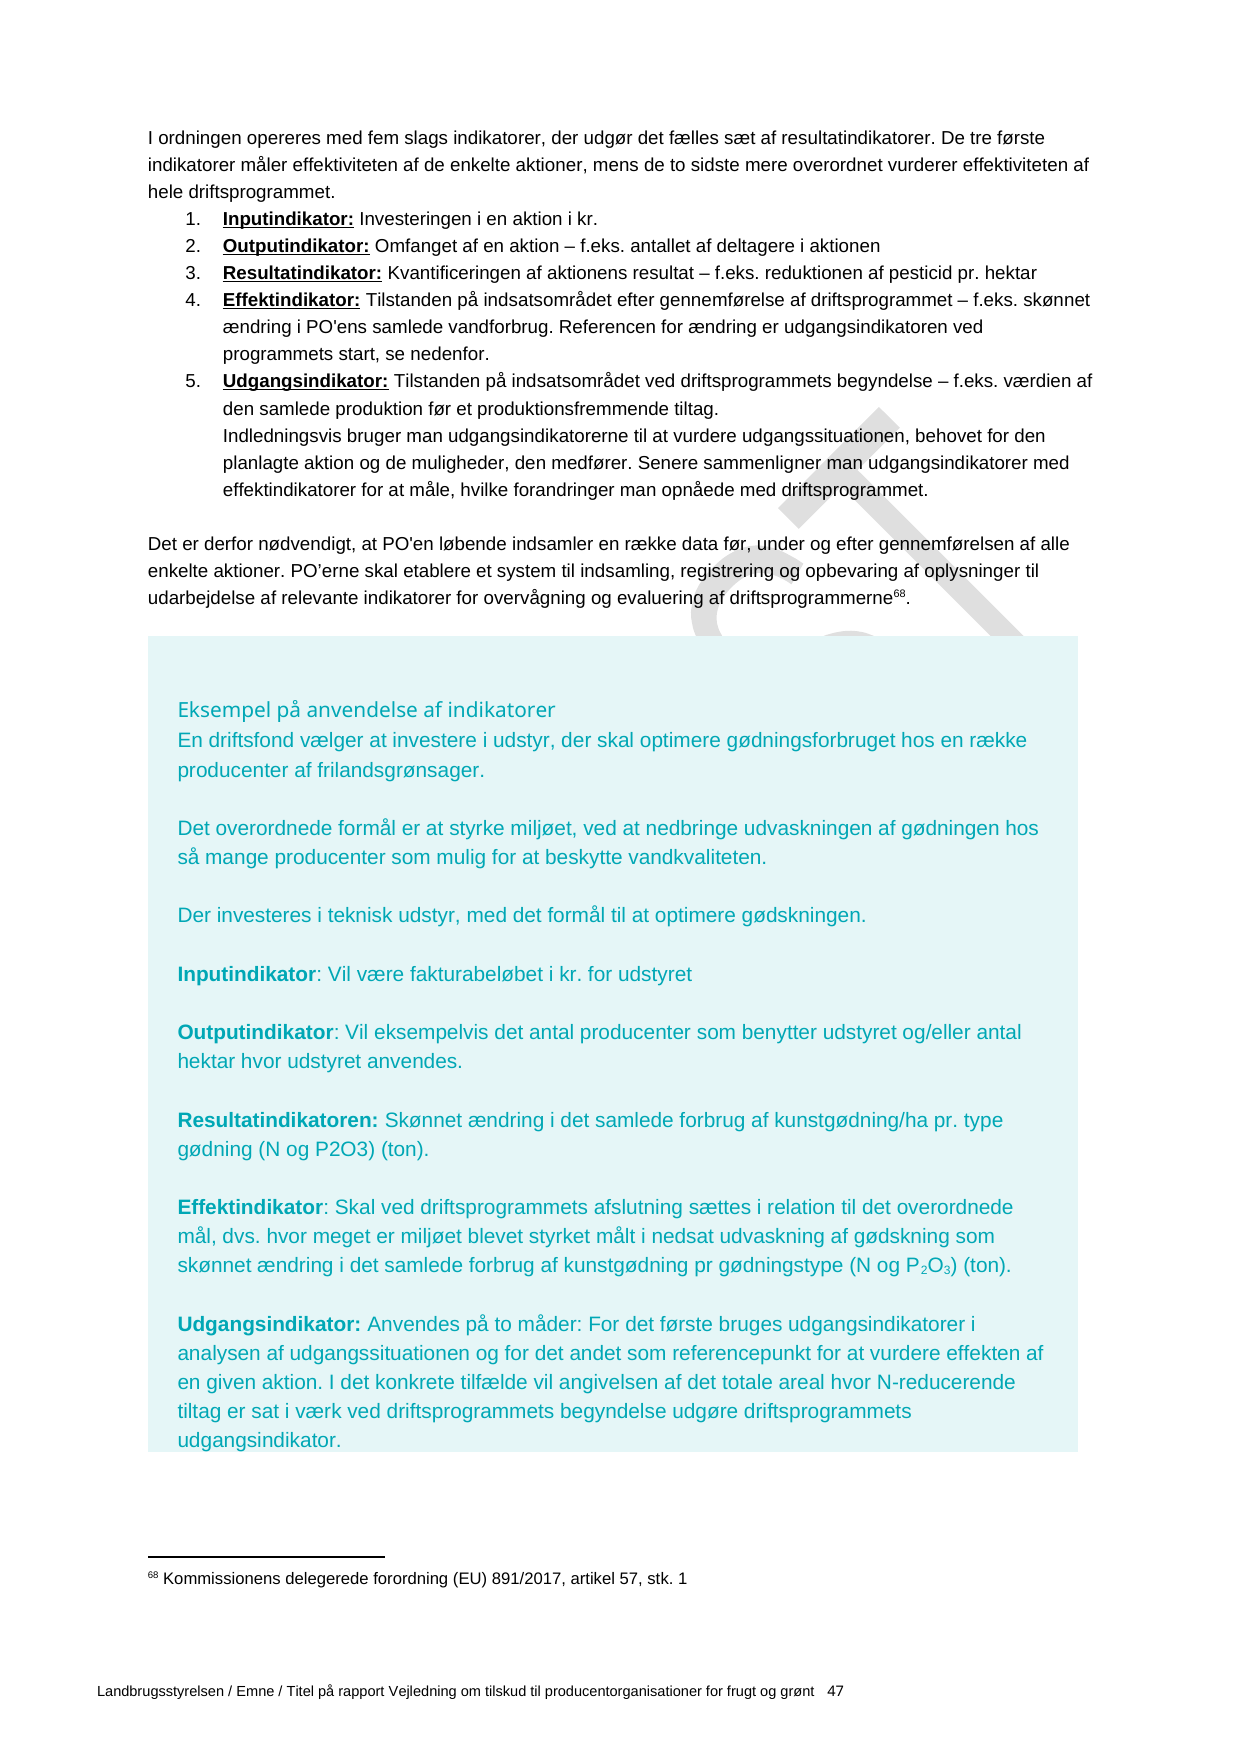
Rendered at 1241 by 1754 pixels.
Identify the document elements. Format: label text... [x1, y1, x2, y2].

text Det er derfor nødvendigt, at PO'en løbende indsamler en række data før, under og efter gennemførelsen af alle enkelte aktioner. PO’erne skal etablere et system til indsamling, registrering og opbevaring af oplysninger til udarbejdelse af relevante indikatorer for overvågning og evaluering af driftsprogrammerne. [148, 527, 1092, 608]
list Resultatindikator: Kvantificeringen af aktionens resultat – f.eks. reduktionen af pesticid pr. hektar [185, 256, 1092, 283]
list Udgangsindikator: Tilstanden på indsatsområdet ved driftsprogrammets begyndelse – f.eks. værdien af den samlede produktion før et produktionsfremmende tiltag. [185, 365, 1092, 419]
table_header Eksempel på anvendelse af indikatorer En driftsfond vælger at investere i udstyr, der skal optimere gødningsforbruget hos en række producenter af frilandsgrønsager. Det overordnede formål er at styrke miljøet, ved at nedbringe udvaskningen af gødningen hos så mange producenter som mulig for at beskytte vandkvaliteten. Der investeres i teknisk udstyr, med det formål til at optimere gødskningen. Inputindikator: Vil være fakturabeløbet i kr. for udstyret Outputindikator: Vil eksempelvis det antal producenter som benytter udstyret og/eller antal hektar hvor udstyret anvendes. Resultatindikatoren: Skønnet ændring i det samlede forbrug af kunstgødning/ha pr. type gødning (N og P2O3) (ton). Effektindikator: Skal ved driftsprogrammets afslutning sættes i relation til det overordnede mål, dvs. hvor meget er miljøet blevet styrket målt i nedsat udvaskning af gødskning som skønnet ændring i det samlede forbrug af kunstgødning pr gødningstype (N og P2O3) (ton). Udgangsindikator: Anvendes på to måder: For det første bruges udgangsindikatorer i analysen af udgangssituationen og for det andet som referencepunkt for at vurdere effekten af en given aktion. I det konkrete tilfælde vil angivelsen af det totale areal hvor N-reducerende tiltag er sat i værk ved driftsprogrammets begyndelse udgøre driftsprogrammets udgangsindikator. [148, 636, 1078, 1452]
text I ordningen opereres med fem slags indikatorer, der udgør det fælles sæt af resultatindikatorer. De tre første indikatorer måler effektiviteten af de enkelte aktioner, mens de to sidste mere overordnet vurderer effektiviteten af hele driftsprogrammet. [148, 121, 1092, 202]
list Indledningsvis bruger man udgangsindikatorerne til at vurdere udgangssituationen, behovet for den planlagte aktion og de muligheder, den medfører. Senere sammenligner man udgangsindikatorer med effektindikatorer for at måle, hvilke forandringer man opnåede med driftsprogrammet. [223, 419, 1092, 500]
list Outputindikator: Omfanget af en aktion – f.eks. antallet af deltagere i aktionen [185, 229, 1092, 256]
list Effektindikator: Tilstanden på indsatsområdet efter gennemførelse af driftsprogrammet – f.eks. skønnet ændring i PO'ens samlede vandforbrug. Referencen for ændring er udgangsindikatoren ved programmets start, se nedenfor. [185, 283, 1092, 365]
list Inputindikator: Investeringen i en aktion i kr. [185, 202, 1092, 229]
